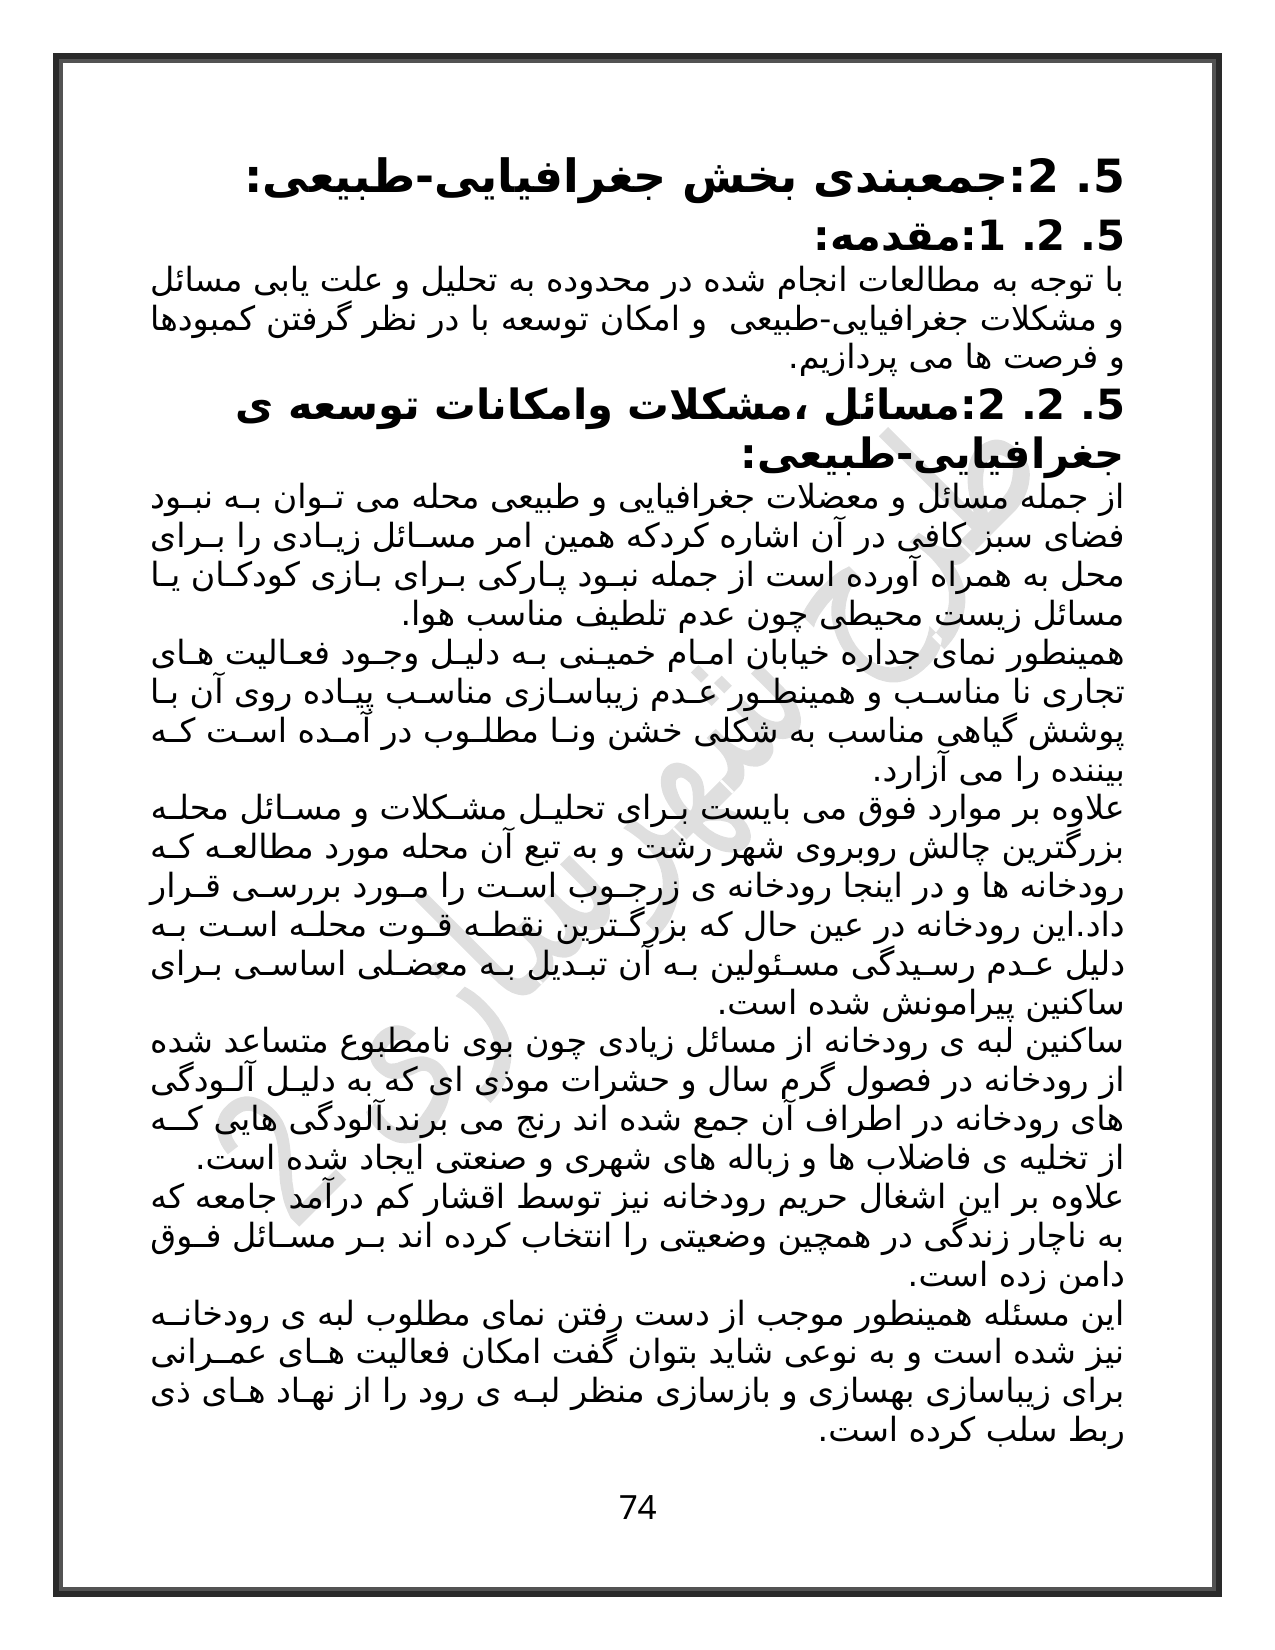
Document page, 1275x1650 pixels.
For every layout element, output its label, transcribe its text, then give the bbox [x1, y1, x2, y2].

text این مسئله همینطور موجب از دست رفتن نمای مطلوب لبه ی رودخانه نیز شده است و به نوعی شاید بتوان گفت امکان فعالیت های عمرانی برای زیباسازی بهسازی و بازسازی منظر لبه ی رود را از نهاد های ذی ربط سلب کرده است. [150, 1294, 1125, 1449]
subtitle 5. 2. 2:مسائل ،مشکلات وامکانات توسعه ی جغرافیایی-طبیعی: [150, 381, 1125, 478]
text علاوه بر موارد فوق می بایست برای تحلیل مشکلات و مسائل محله بزرگترین چالش روبروی شهر رشت و به تبع آن محله مورد مطالعه که رودخانه ها و در اینجا رودخانه ی زرجوب است را مورد بررسی قرار داد.این رودخانه در عین حال که بزرگترین نقطه قوت محله است به دلیل عدم رسیدگی مسئولین به آن تبدیل به معضلی اساسی برای ساکنین پیرامونش شده است. [150, 789, 1125, 1022]
subtitle 5. 2:جمعبندی بخش جغرافیایی-طبیعی: [150, 150, 1125, 203]
text ساکنین لبه ی رودخانه از مسائل زیادی چون بوی نامطبوع متساعد شده از رودخانه در فصول گرم سال و حشرات موذی ای که به دلیل آلودگی های رودخانه در اطراف آن جمع شده اند رنج می برند.آلودگی هایی که از تخلیه ی فاضلاب ها و زباله های شهری و صنعتی ایجاد شده است. [150, 1022, 1125, 1177]
subtitle 5. 2. 1:مقدمه: [150, 212, 1125, 260]
text با توجه به مطالعات انجام شده در محدوده به تحلیل و علت یابی مسائل و مشکلات جغرافیایی-طبیعی و امکان توسعه با در نظر گرفتن کمبودها و فرصت ها می پردازیم. [150, 260, 1125, 377]
text همینطور نمای جداره خیابان امام خمینی به دلیل وجود فعالیت های تجاری نا مناسب و همینطور عدم زیباسازی مناسب پیاده روی آن با پوشش گیاهی مناسب به شکلی خشن ونا مطلوب در آمده است که بیننده را می آزارد. [150, 633, 1125, 789]
text علاوه بر این اشغال حریم رودخانه نیز توسط اقشار کم درآمد جامعه که به ناچار زندگی در همچین وضعیتی را انتخاب کرده اند بر مسائل فوق دامن زده است. [150, 1177, 1125, 1294]
text از جمله مسائل و معضلات جغرافیایی و طبیعی محله می توان به نبود فضای سبز کافی در آن اشاره کردکه همین امر مسائل زیادی را برای محل به همراه آورده است از جمله نبود پارکی برای بازی کودکان یا مسائل زیست محیطی چون عدم تلطیف مناسب هوا. [150, 478, 1125, 633]
